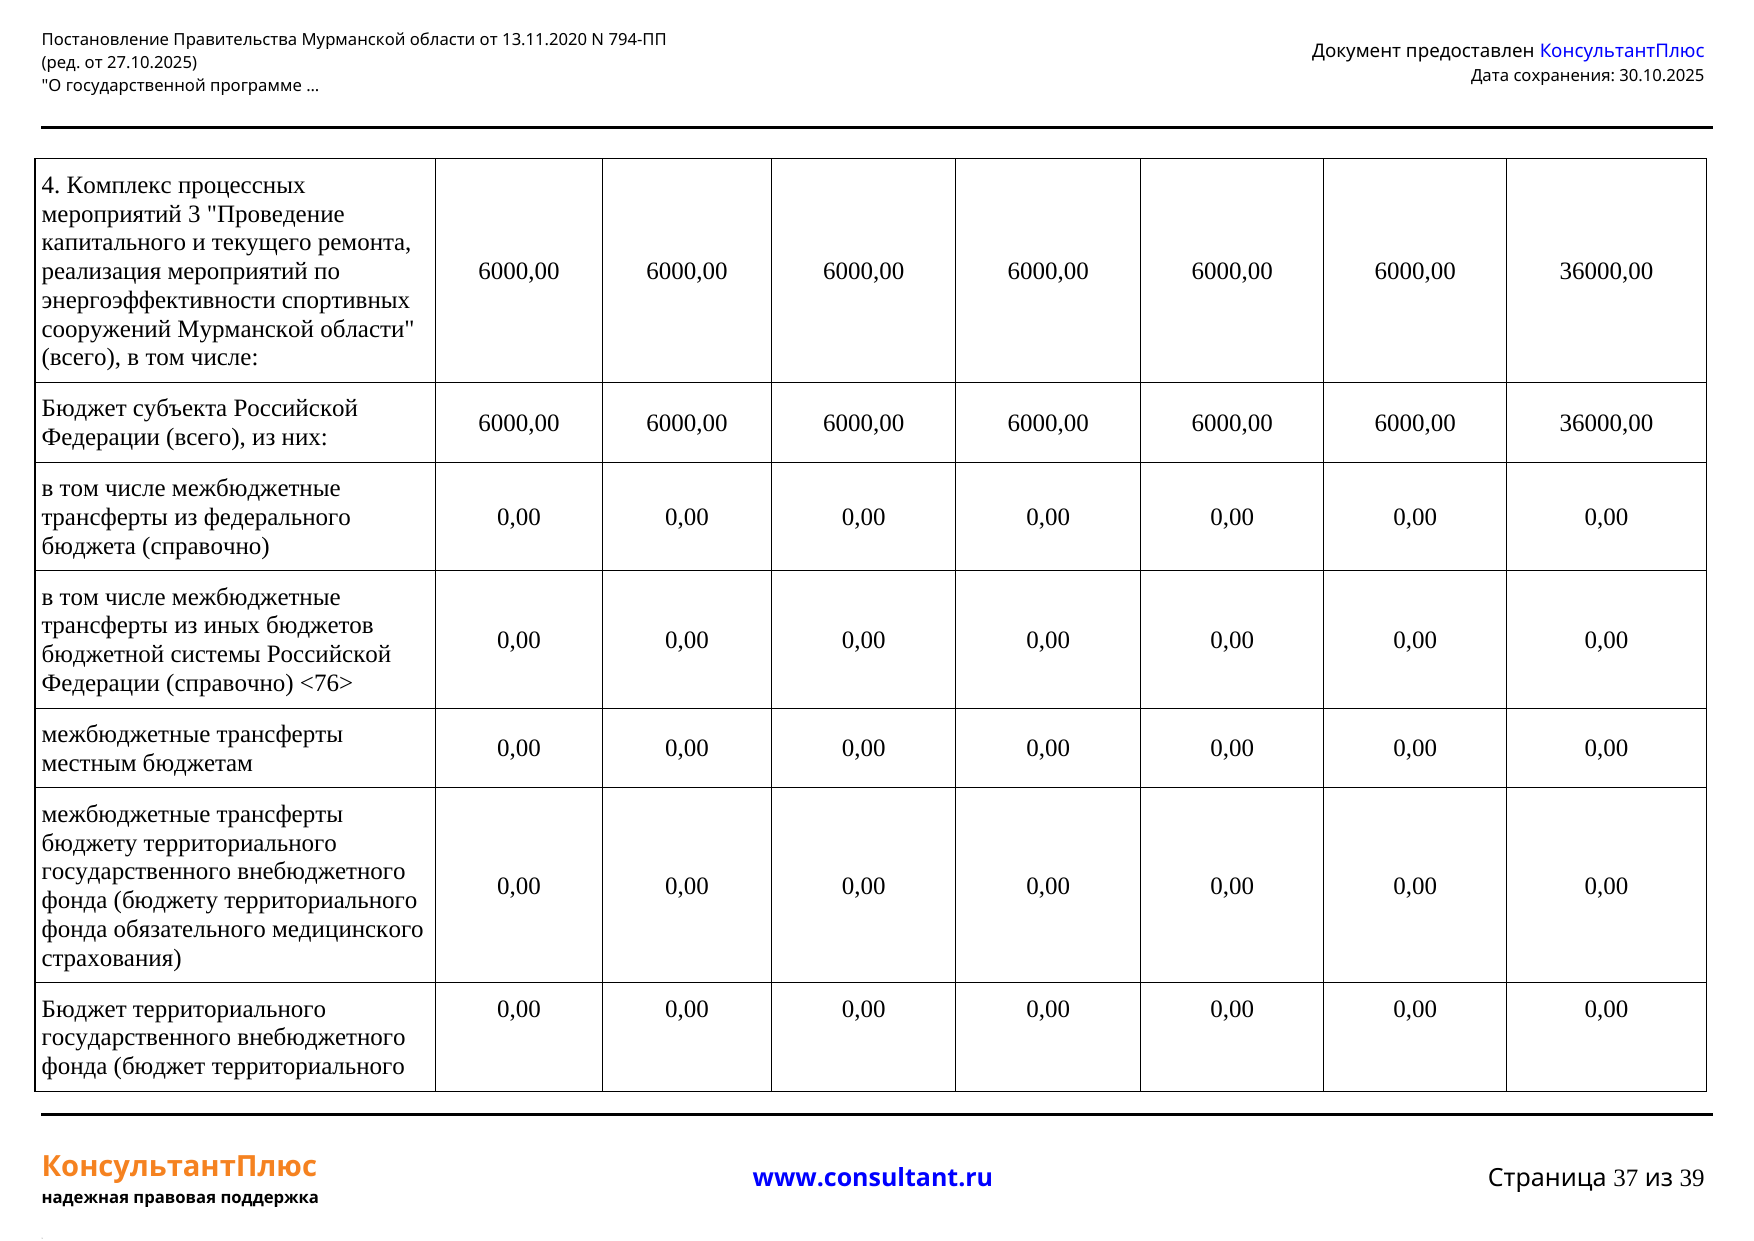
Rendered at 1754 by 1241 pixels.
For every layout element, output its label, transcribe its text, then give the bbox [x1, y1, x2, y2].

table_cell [36, 983, 435, 1091]
table_cell 0,00 [1141, 788, 1323, 982]
table_cell 0,00 [436, 709, 602, 787]
table_cell 6000,00 [1141, 383, 1323, 462]
table_cell 0,00 [603, 571, 771, 707]
table_cell 0,00 [436, 983, 602, 1091]
table_cell 0,00 [772, 788, 955, 982]
table_cell 0,00 [603, 788, 771, 982]
table_cell 0,00 [956, 788, 1140, 982]
table_cell 0,00 [1507, 571, 1706, 707]
table_cell 0,00 [603, 709, 771, 787]
table_cell 0,00 [956, 983, 1140, 1091]
table_cell 6000,00 [956, 383, 1140, 462]
table_cell межбюджетные трансферты местным бюджетам [36, 709, 435, 787]
table_cell 6000,00 [603, 159, 771, 382]
table_cell 6000,00 [1324, 159, 1506, 382]
table_cell 0,00 [603, 463, 771, 570]
table_cell 0,00 [1507, 983, 1706, 1091]
table_cell 0,00 [1141, 709, 1323, 787]
table_cell 0,00 [956, 571, 1140, 707]
table_cell 0,00 [436, 788, 602, 982]
table_cell 6000,00 [603, 383, 771, 462]
table_cell 0,00 [772, 463, 955, 570]
table_cell 0,00 [436, 463, 602, 570]
table_cell 6000,00 [436, 159, 602, 382]
table_cell 36000,00 [1507, 159, 1706, 382]
table_cell межбюджетные трансферты бюджету территориального государственного внебюджетного фонда (бюджету территориального фонда обязательного медицинского страхования) [36, 788, 435, 982]
table_cell 6000,00 [956, 159, 1140, 382]
table_cell 0,00 [1324, 571, 1506, 707]
table_cell Бюджет субъекта Российской Федерации (всего), из них: [36, 383, 435, 462]
table_cell 0,00 [772, 983, 955, 1091]
table_cell 0,00 [603, 983, 771, 1091]
table_cell 6000,00 [772, 159, 955, 382]
table_cell 0,00 [1507, 463, 1706, 570]
table_cell в том числе межбюджетные трансферты из иных бюджетов бюджетной системы Российской Федерации (справочно) <76> [36, 571, 435, 707]
table_cell 6000,00 [1141, 159, 1323, 382]
table_cell 0,00 [956, 709, 1140, 787]
table_cell 0,00 [1324, 983, 1506, 1091]
table_cell 0,00 [1324, 463, 1506, 570]
table_cell 6000,00 [772, 383, 955, 462]
table_cell 0,00 [1141, 571, 1323, 707]
table_cell 0,00 [1141, 463, 1323, 570]
table_cell 6000,00 [436, 383, 602, 462]
table_cell 36000,00 [1507, 383, 1706, 462]
table_cell 0,00 [956, 463, 1140, 570]
table_cell 0,00 [1507, 788, 1706, 982]
table_cell 0,00 [1324, 788, 1506, 982]
table_cell 0,00 [772, 709, 955, 787]
table_cell 6000,00 [1324, 383, 1506, 462]
table_cell 0,00 [1324, 709, 1506, 787]
table_cell 4. Комплекс процессных мероприятий 3 "Проведение капитального и текущего ремонта, реализация мероприятий по энергоэффективности спортивных сооружений Мурманской области" (всего), в том числе: [36, 159, 435, 382]
table_cell 0,00 [772, 571, 955, 707]
table_cell 0,00 [1141, 983, 1323, 1091]
table_cell 0,00 [1507, 709, 1706, 787]
table_cell 0,00 [436, 571, 602, 707]
table_cell в том числе межбюджетные трансферты из федерального бюджета (справочно) [36, 463, 435, 570]
